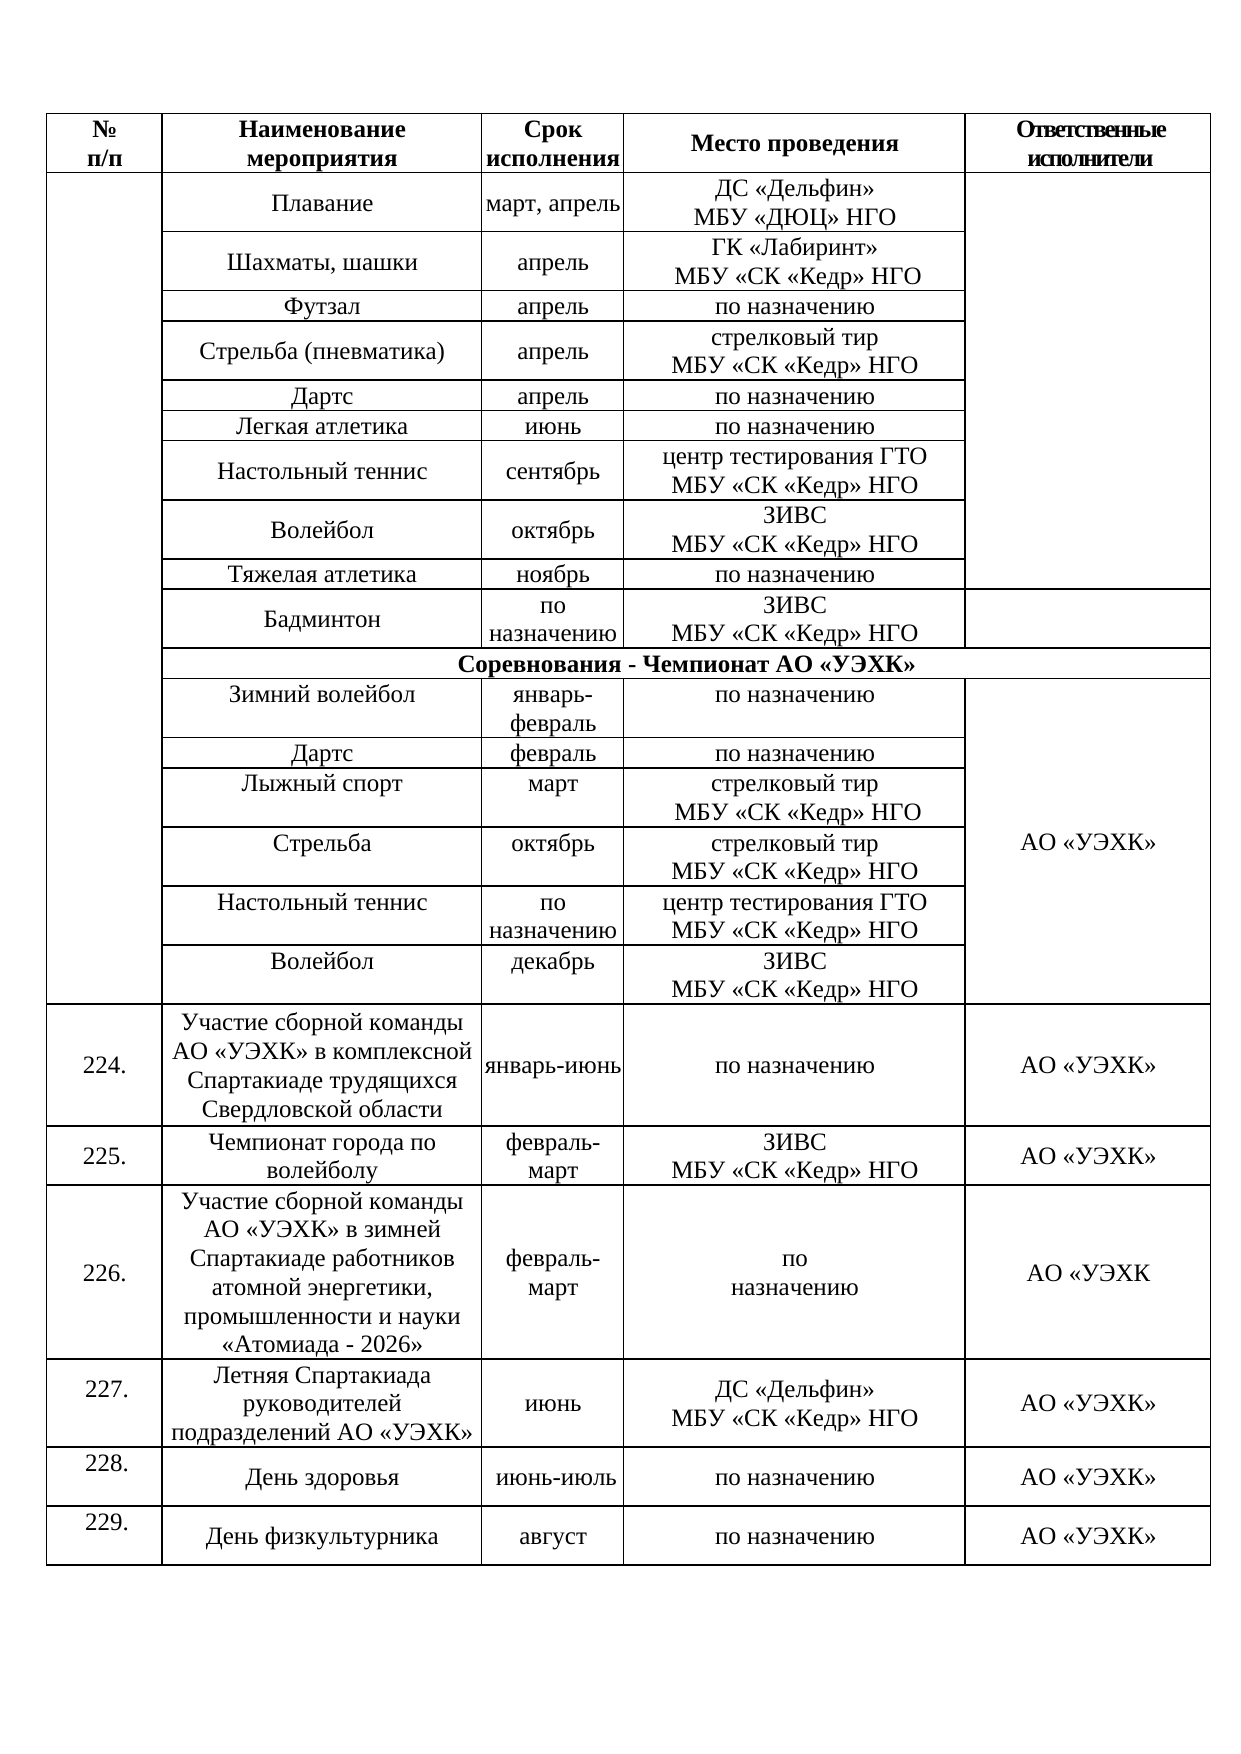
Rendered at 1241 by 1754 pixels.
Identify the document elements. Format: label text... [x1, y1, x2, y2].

table_cell по назначению [624, 738, 964, 767]
table_cell [47, 1448, 161, 1505]
table_cell по назначению [482, 887, 623, 944]
table_cell Плавание [163, 173, 481, 231]
table_cell февраль-март [482, 1127, 623, 1184]
table_cell Футзал [163, 291, 481, 320]
table_cell АО «УЭХК» [966, 1005, 1210, 1125]
table_cell Тяжелая атлетика [163, 560, 481, 588]
table_cell Чемпионат города по волейболу [163, 1127, 481, 1184]
table_cell Настольный теннис [163, 887, 481, 944]
table_cell ЗИВС МБУ «СК «Кедр» НГО [624, 1127, 964, 1184]
table_cell июнь [482, 1360, 623, 1446]
table_cell сентябрь [482, 441, 623, 499]
table_cell Участие сборной команды АО «УЭХК» в комплексной Спартакиаде трудящихся Свердловской области [163, 1005, 481, 1125]
table_cell Соревнования - Чемпионат АО «УЭХК» [163, 649, 1210, 678]
table_cell День здоровья [163, 1448, 481, 1505]
table_cell 226. [47, 1186, 161, 1358]
table_cell ЗИВС МБУ «СК «Кедр» НГО [624, 590, 964, 647]
table_cell Шахматы, шашки [163, 232, 481, 290]
table_cell Стрельба [163, 828, 481, 885]
table_cell Участие сборной команды АО «УЭХК» в зимней Спартакиаде работников атомной энергетики, промышленности и науки «Атомиада - 2026» [163, 1186, 481, 1358]
table_header Место проведения [624, 114, 964, 172]
table_cell по назначению [624, 1507, 964, 1564]
table_cell декабрь [482, 946, 623, 1003]
table_cell 224. [47, 1005, 161, 1125]
table_cell Волейбол [163, 946, 481, 1003]
table_cell центр тестирования ГТО МБУ «СК «Кедр» НГО [624, 887, 964, 944]
table_cell ДС «Дельфин» МБУ «ДЮЦ» НГО [624, 173, 964, 231]
table_cell август [482, 1507, 623, 1564]
table_cell по назначению [624, 679, 964, 737]
table_cell АО «УЭХК» [966, 1448, 1210, 1505]
table_cell Настольный теннис [163, 441, 481, 499]
table_cell АО «УЭХК» [966, 1360, 1210, 1446]
table_cell январь-июнь [482, 1005, 623, 1125]
table_cell стрелковый тир МБУ «СК «Кедр» НГО [624, 322, 964, 379]
table_cell ЗИВС МБУ «СК «Кедр» НГО [624, 501, 964, 558]
table_cell Летняя Спартакиада руководителей подразделений АО «УЭХК» [163, 1360, 481, 1446]
table_cell Лыжный спорт [163, 769, 481, 826]
table_cell Легкая атлетика [163, 411, 481, 440]
table_cell январь-февраль [482, 679, 623, 737]
table_cell ГК «Лабиринт» МБУ «СК «Кедр» НГО [624, 232, 964, 290]
table_cell по назначению [624, 1186, 964, 1358]
table_cell апрель [482, 232, 623, 290]
table_cell по назначению [624, 1005, 964, 1125]
table_cell АО «УЭХК» [966, 1507, 1210, 1564]
table_cell март [482, 769, 623, 826]
table_cell Бадминтон [163, 590, 481, 647]
table_cell февраль [482, 738, 623, 767]
table_cell по назначению [482, 590, 623, 647]
table_cell стрелковый тир МБУ «СК «Кедр» НГО [624, 769, 964, 826]
table_cell октябрь [482, 501, 623, 558]
table_cell [966, 590, 1210, 647]
table_cell июнь-июль [482, 1448, 623, 1505]
table_cell АО «УЭХК [966, 1186, 1210, 1358]
table_cell стрелковый тир МБУ «СК «Кедр» НГО [624, 828, 964, 885]
table_cell ДС «Дельфин» МБУ «СК «Кедр» НГО [624, 1360, 964, 1446]
table_cell по назначению [624, 381, 964, 409]
table_cell Дартс [163, 738, 481, 767]
table_cell Дартс [163, 381, 481, 409]
table_cell Зимний волейбол [163, 679, 481, 737]
table_cell Стрельба (пневматика) [163, 322, 481, 379]
table_cell апрель [482, 381, 623, 409]
table_header № п/п [47, 114, 161, 172]
table_cell [47, 1507, 161, 1564]
table_cell март, апрель [482, 173, 623, 231]
table_cell февраль-март [482, 1186, 623, 1358]
table_cell по назначению [624, 560, 964, 588]
table_cell по назначению [624, 291, 964, 320]
table_cell по назначению [624, 411, 964, 440]
table_cell по назначению [624, 1448, 964, 1505]
table_cell Волейбол [163, 501, 481, 558]
table_cell АО «УЭХК» [966, 679, 1210, 1003]
table_cell апрель [482, 322, 623, 379]
table_cell [47, 1360, 161, 1446]
table_cell апрель [482, 291, 623, 320]
table_cell центр тестирования ГТО МБУ «СК «Кедр» НГО [624, 441, 964, 499]
table_cell АО «УЭХК» [966, 1127, 1210, 1184]
table_header Наименование мероприятия [163, 114, 481, 172]
table_cell октябрь [482, 828, 623, 885]
table_header Ответственные исполнители [966, 114, 1210, 172]
table_cell ноябрь [482, 560, 623, 588]
table_cell 225. [47, 1127, 161, 1184]
table_header Срок исполнения [482, 114, 623, 172]
table_cell июнь [482, 411, 623, 440]
table_cell День физкультурника [163, 1507, 481, 1564]
table_cell ЗИВС МБУ «СК «Кедр» НГО [624, 946, 964, 1003]
